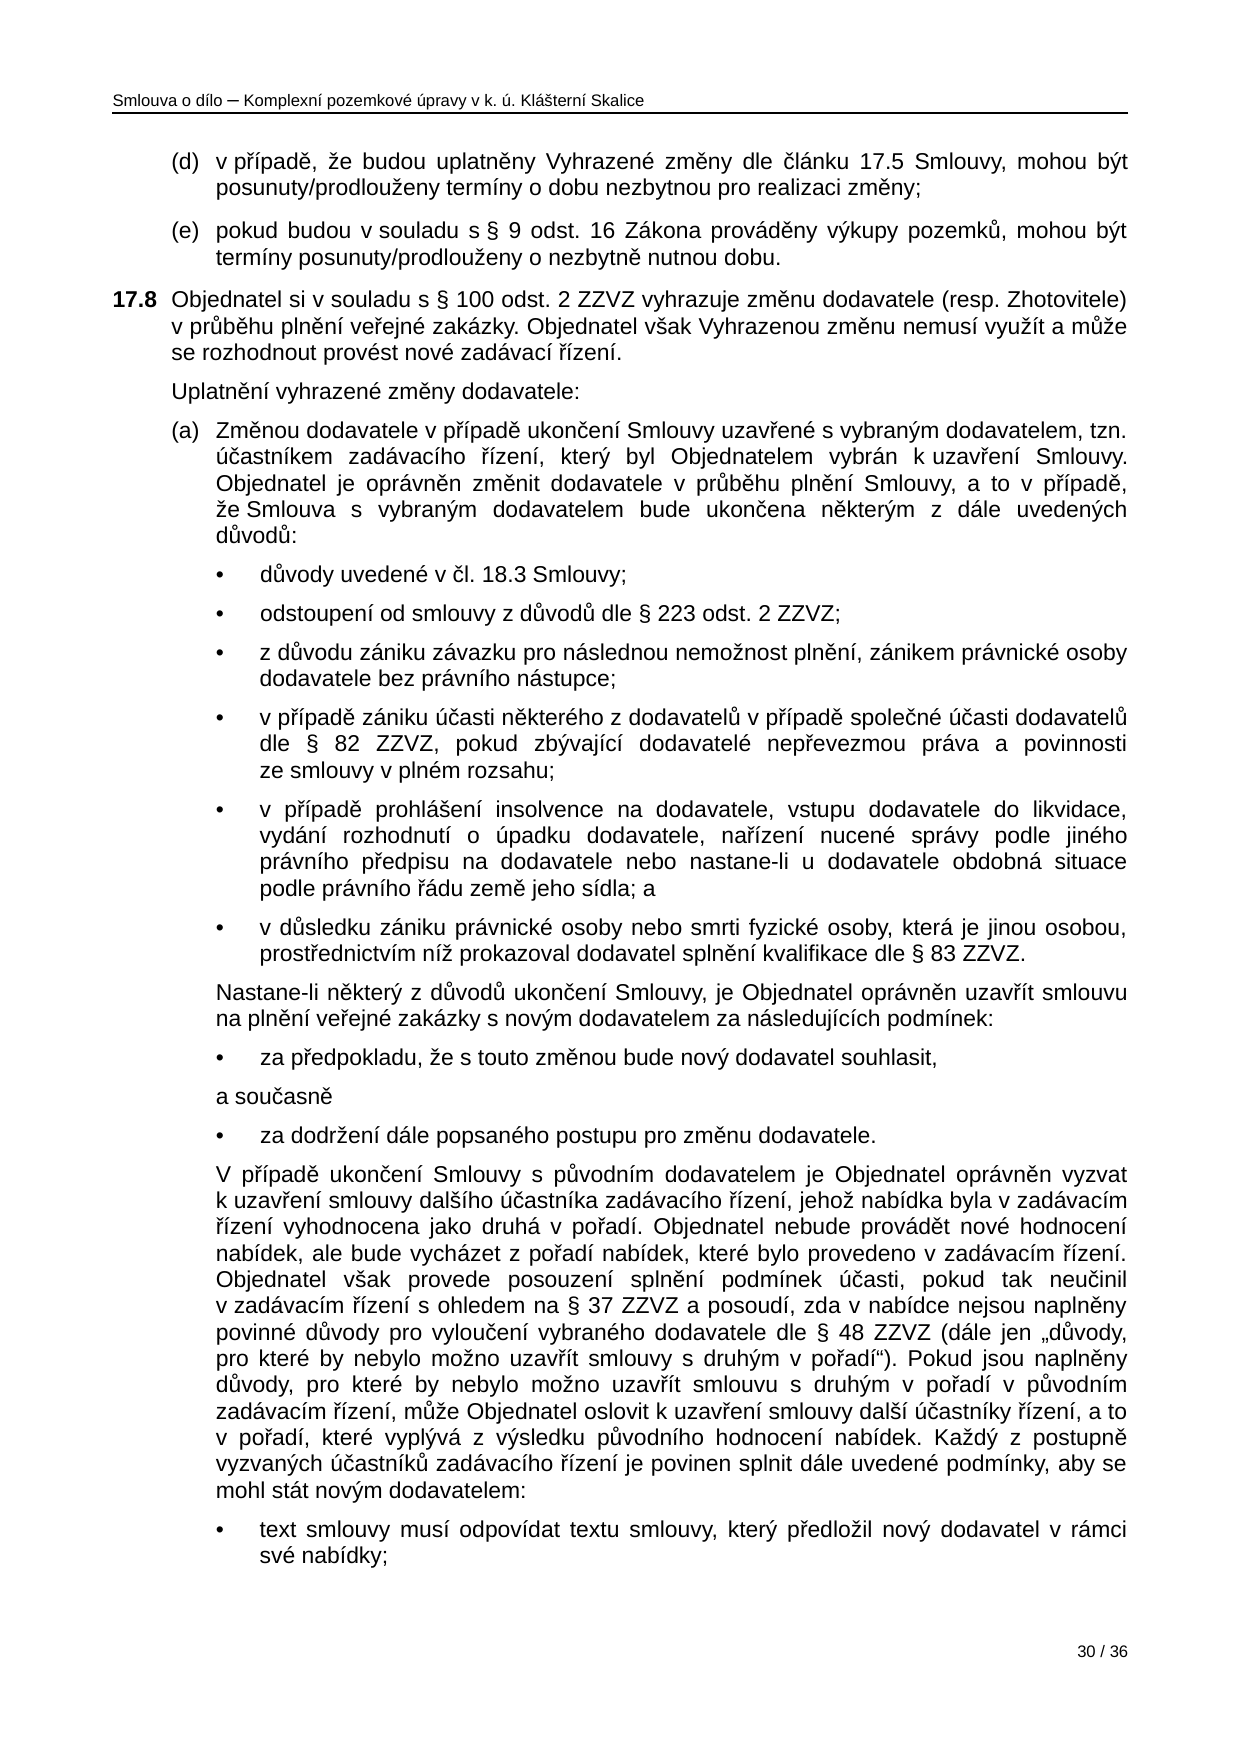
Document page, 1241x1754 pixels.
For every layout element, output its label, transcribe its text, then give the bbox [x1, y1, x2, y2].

list pokud budou v souladu s § 9 odst. 16 Zákona prováděny výkupy pozemků, mohou být termíny posunuty/prodlouženy o nezbytně nutnou dobu. [171, 217, 1128, 270]
text • text smlouvy musí odpovídat textu smlouvy, který předložil nový dodavatel v rámci své nabídky; [216, 1516, 1128, 1568]
text • z důvodu zániku závazku pro následnou nemožnost plnění, zánikem právnické osoby dodavatele bez právního nástupce; [216, 639, 1128, 692]
text • v případě zániku účasti některého z dodavatelů v případě společné účasti dodavatelů dle § 82 ZZVZ, pokud zbývající dodavatelé nepřevezmou práva a povinnosti ze smlouvy v plném rozsahu; [216, 704, 1128, 783]
text V případě ukončení Smlouvy s původním dodavatelem je Objednatel oprávněn vyzvat k uzavření smlouvy dalšího účastníka zadávacího řízení, jehož nabídka byla v zadávacím řízení vyhodnocena jako druhá v pořadí. Objednatel nebude provádět nové hodnocení nabídek, ale bude vycházet z pořadí nabídek, které bylo provedeno v zadávacím řízení. Objednatel však provede posouzení splnění podmínek účasti, pokud tak neučinil v zadávacím řízení s ohledem na § 37 ZZVZ a posoudí, zda v nabídce nejsou naplněny povinné důvody pro vyloučení vybraného dodavatele dle § 48 ZZVZ (dále jen „důvody, pro které by nebylo možno uzavřít smlouvy s druhým v pořadí“). Pokud jsou naplněny důvody, pro které by nebylo možno uzavřít smlouvu s druhým v pořadí v původním zadávacím řízení, může Objednatel oslovit k uzavření smlouvy další účastníky řízení, a to v pořadí, které vyplývá z výsledku původního hodnocení nabídek. Každý z postupně vyzvaných účastníků zadávacího řízení je povinen splnit dále uvedené podmínky, aby se mohl stát novým dodavatelem: [216, 1161, 1128, 1503]
list Změnou dodavatele v případě ukončení Smlouvy uzavřené s vybraným dodavatelem, tzn. účastníkem zadávacího řízení, který byl Objednatelem vybrán k uzavření Smlouvy. Objednatel je oprávněn změnit dodavatele v průběhu plnění Smlouvy, a to v případě, že Smlouva s vybraným dodavatelem bude ukončena některým z dále uvedených důvodů: [171, 417, 1128, 549]
list Uplatnění vyhrazené změny dodavatele: [112, 378, 1128, 404]
text • důvody uvedené v čl. 18.3 Smlouvy; [216, 561, 1128, 587]
text • za předpokladu, že s touto změnou bude nový dodavatel souhlasit, [216, 1044, 1128, 1070]
text • v případě prohlášení insolvence na dodavatele, vstupu dodavatele do likvidace, vydání rozhodnutí o úpadku dodavatele, nařízení nucené správy podle jiného právního předpisu na dodavatele nebo nastane-li u dodavatele obdobná situace podle právního řádu země jeho sídla; a [216, 796, 1128, 901]
text • za dodržení dále popsaného postupu pro změnu dodavatele. [216, 1122, 1128, 1148]
text Objednatel si v souladu s § 100 odst. 2 ZZVZ vyhrazuje změnu dodavatele (resp. Zhotovitele) v průběhu plnění veřejné zakázky. Objednatel však Vyhrazenou změnu nemusí využít a může se rozhodnout provést nové zadávací řízení. [112, 286, 1128, 366]
text a současně [186, 1083, 1128, 1109]
list v případě, že budou uplatněny Vyhrazené změny dle článku 17.5 Smlouvy, mohou být posunuty/prodlouženy termíny o dobu nezbytnou pro realizaci změny; [171, 148, 1128, 200]
text Nastane-li některý z důvodů ukončení Smlouvy, je Objednatel oprávněn uzavřít smlouvu na plnění veřejné zakázky s novým dodavatelem za následujících podmínek: [216, 979, 1128, 1031]
text • v důsledku zániku právnické osoby nebo smrti fyzické osoby, která je jinou osobou, prostřednictvím níž prokazoval dodavatel splnění kvalifikace dle § 83 ZZVZ. [216, 913, 1128, 966]
text • odstoupení od smlouvy z důvodů dle § 223 odst. 2 ZZVZ; [216, 600, 1128, 626]
